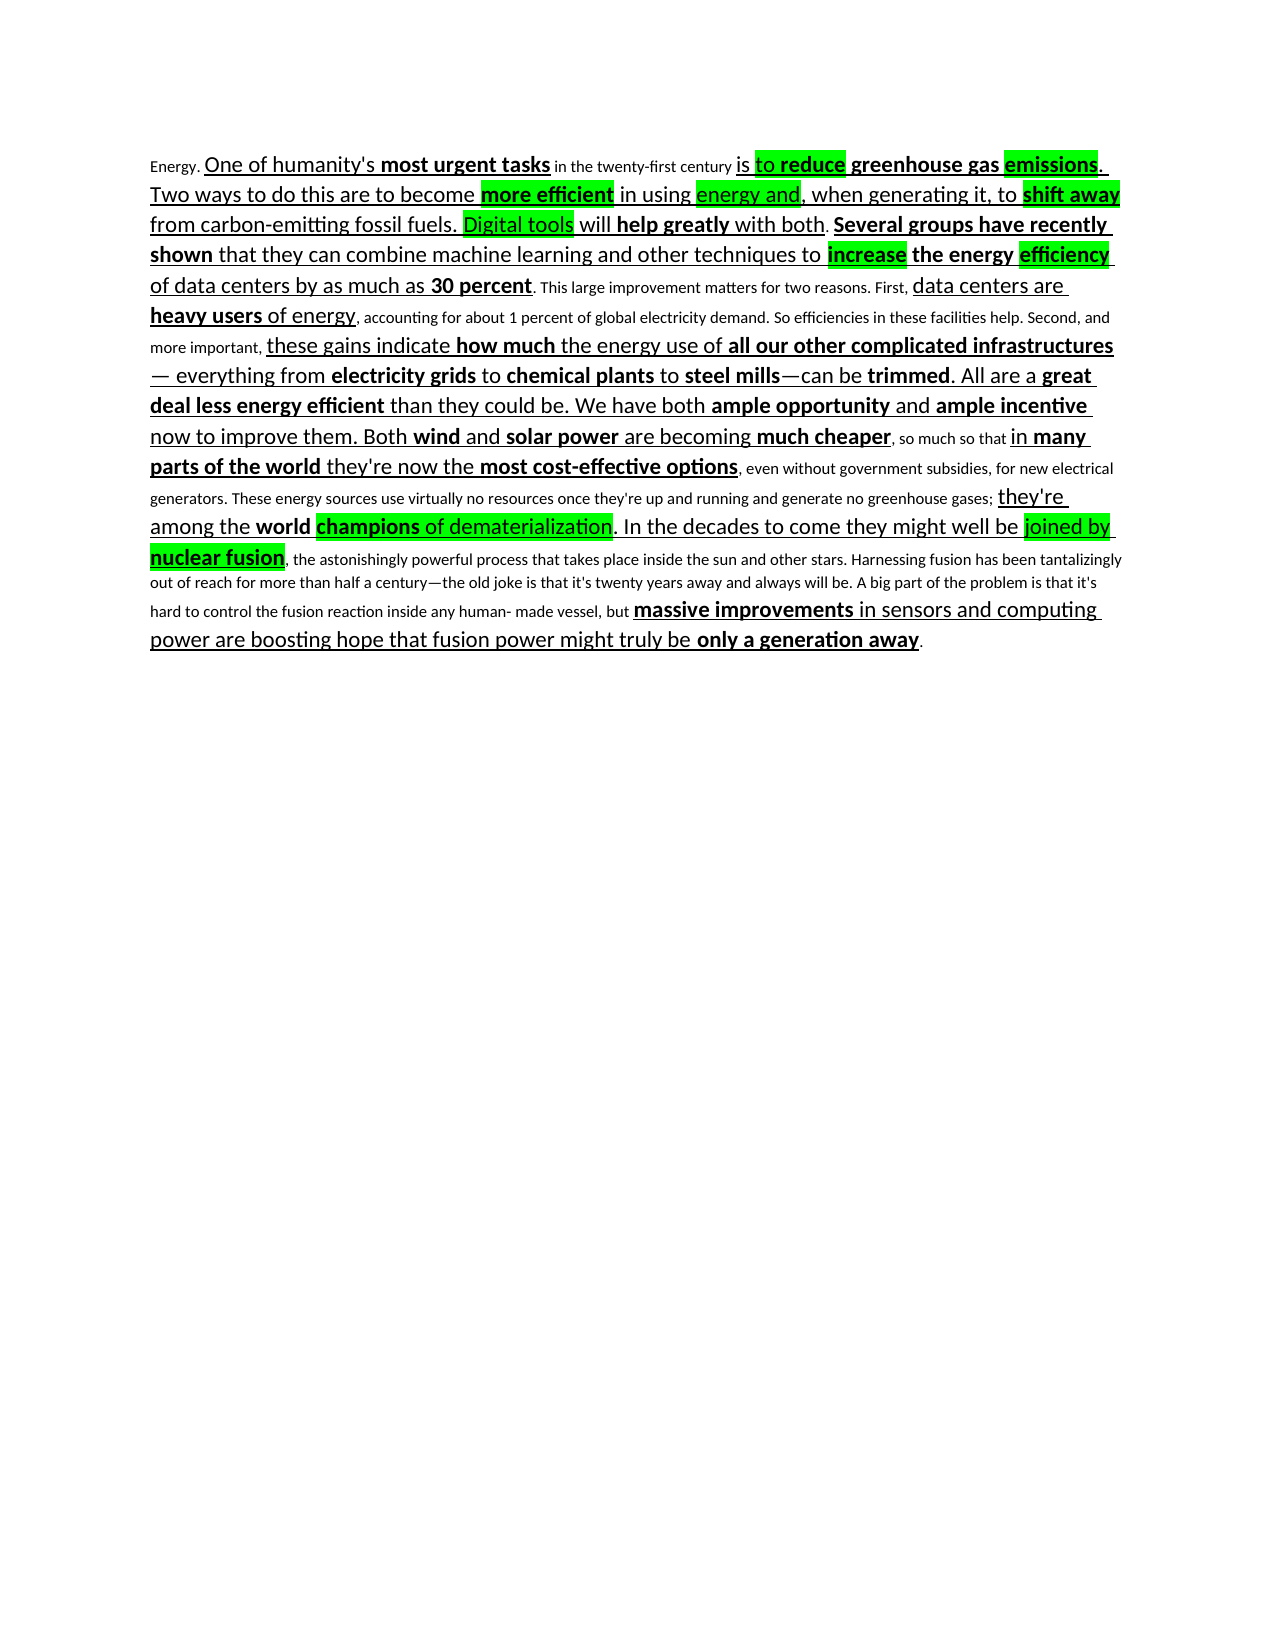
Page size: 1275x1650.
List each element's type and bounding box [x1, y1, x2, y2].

text [150, 150, 1125, 653]
